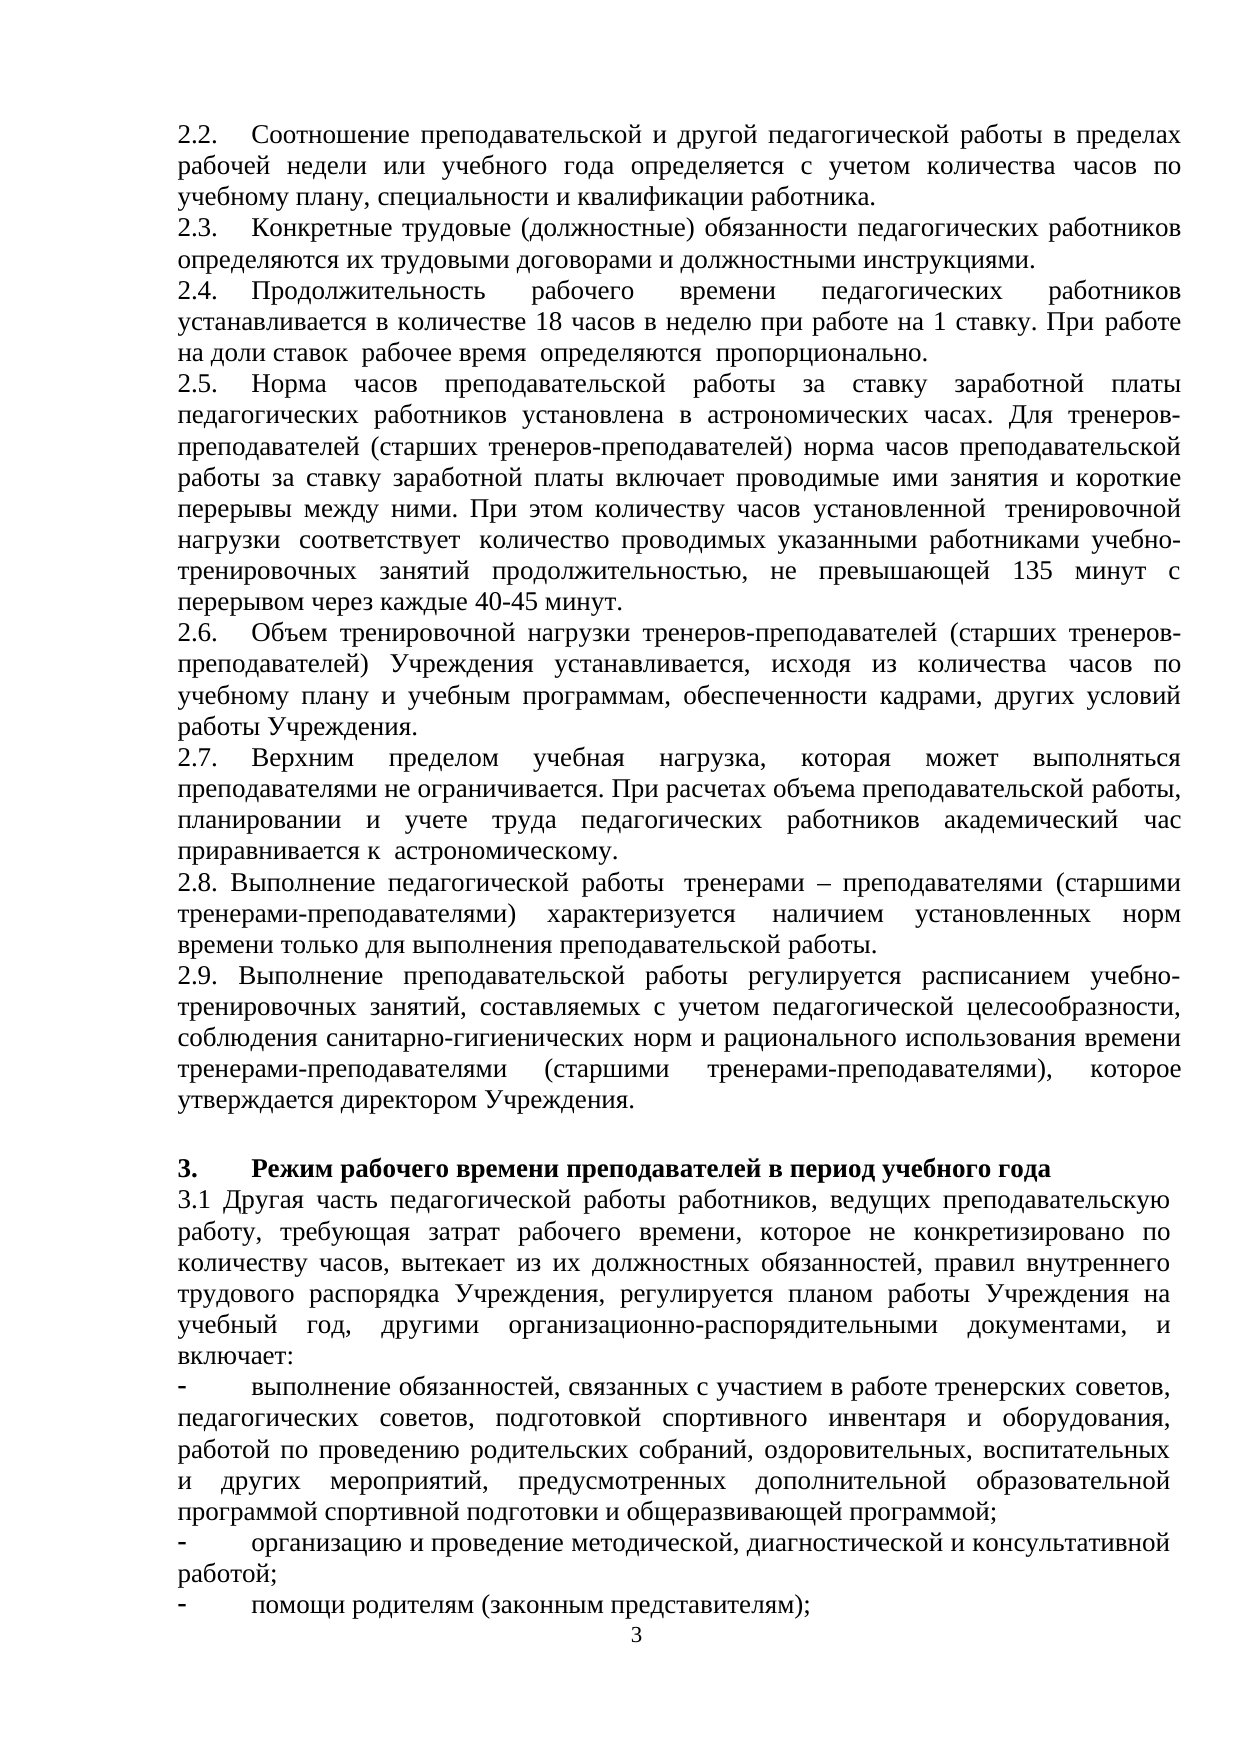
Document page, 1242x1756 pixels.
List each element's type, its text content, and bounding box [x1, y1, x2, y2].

list Объем тренировочной нагрузки тренеров-преподавателей (старших тренеров-преподавателей) Учреждения устанавливается, исходя из количества часов по учебному плану и учебным программам, обеспеченности кадрами, других условий работы Учреждения. [177, 616, 1181, 741]
list Норма часов преподавательской работы за ставку заработной платы педагогических работников установлена в астрономических часах. Для тренеров-преподавателей (старших тренеров-преподавателей) норма часов преподавательской работы за ставку заработной платы включает проводимые ими занятия и короткие перерывы между ними. При этом количеству часов установленной тренировочной нагрузки соответствует количество проводимых указанными работниками учебно-тренировочных занятий продолжительностью, не превышающей 135 минут с перерывом через каждые 40-45 минут. [177, 367, 1181, 616]
list Верхним пределом учебная нагрузка, которая может выполняться преподавателями не ограничивается. При расчетах объема преподавательской работы, планировании и учете труда педагогических работников академический час приравнивается к астрономическому. [177, 741, 1181, 866]
list организацию и проведение методической, диагностической и консультативной работой; [177, 1526, 1170, 1588]
list выполнение обязанностей, связанных с участием в работе тренерских советов, педагогических советов, подготовкой спортивного инвентаря и оборудования, работой по проведению родительских собраний, оздоровительных, воспитательных и других мероприятий, предусмотренных дополнительной образовательной программой спортивной подготовки и общеразвивающей программой; [177, 1370, 1171, 1526]
text 2.8. Выполнение педагогической работы тренерами – преподавателями (старшими тренерами-преподавателями) характеризуется наличием установленных норм времени только для выполнения преподавательской работы. [177, 866, 1181, 959]
text 3.1 Другая часть педагогической работы работников, ведущих преподавательскую работу, требующая затрат рабочего времени, которое не конкретизировано по количеству часов, вытекает из их должностных обязанностей, правил внутреннего трудового распорядка Учреждения, регулируется планом работы Учреждения на учебный год, другими организационно-распорядительными документами, и включает: [177, 1183, 1171, 1370]
text 2.9. Выполнение преподавательской работы регулируется расписанием учебно- тренировочных занятий, составляемых с учетом педагогической целесообразности, соблюдения санитарно-гигиенических норм и рационального использования времени тренерами-преподавателями (старшими тренерами-преподавателями), которое утверждается директором Учреждения. [177, 959, 1181, 1115]
list помощи родителям (законным представителям); [177, 1588, 1183, 1620]
list Продолжительность рабочего времени педагогических работников устанавливается в количестве 18 часов в неделю при работе на 1 ставку. При работе на доли ставок рабочее время определяются пропорционально. [177, 274, 1181, 367]
list Конкретные трудовые (должностные) обязанности педагогических работников определяются их трудовыми договорами и должностными инструкциями. [177, 212, 1181, 274]
list Соотношение преподавательской и другой педагогической работы в пределах рабочей недели или учебного года определяется с учетом количества часов по учебному плану, специальности и квалификации работника. [177, 118, 1181, 212]
subtitle Режим рабочего времени преподавателей в период учебного года [177, 1152, 1183, 1183]
